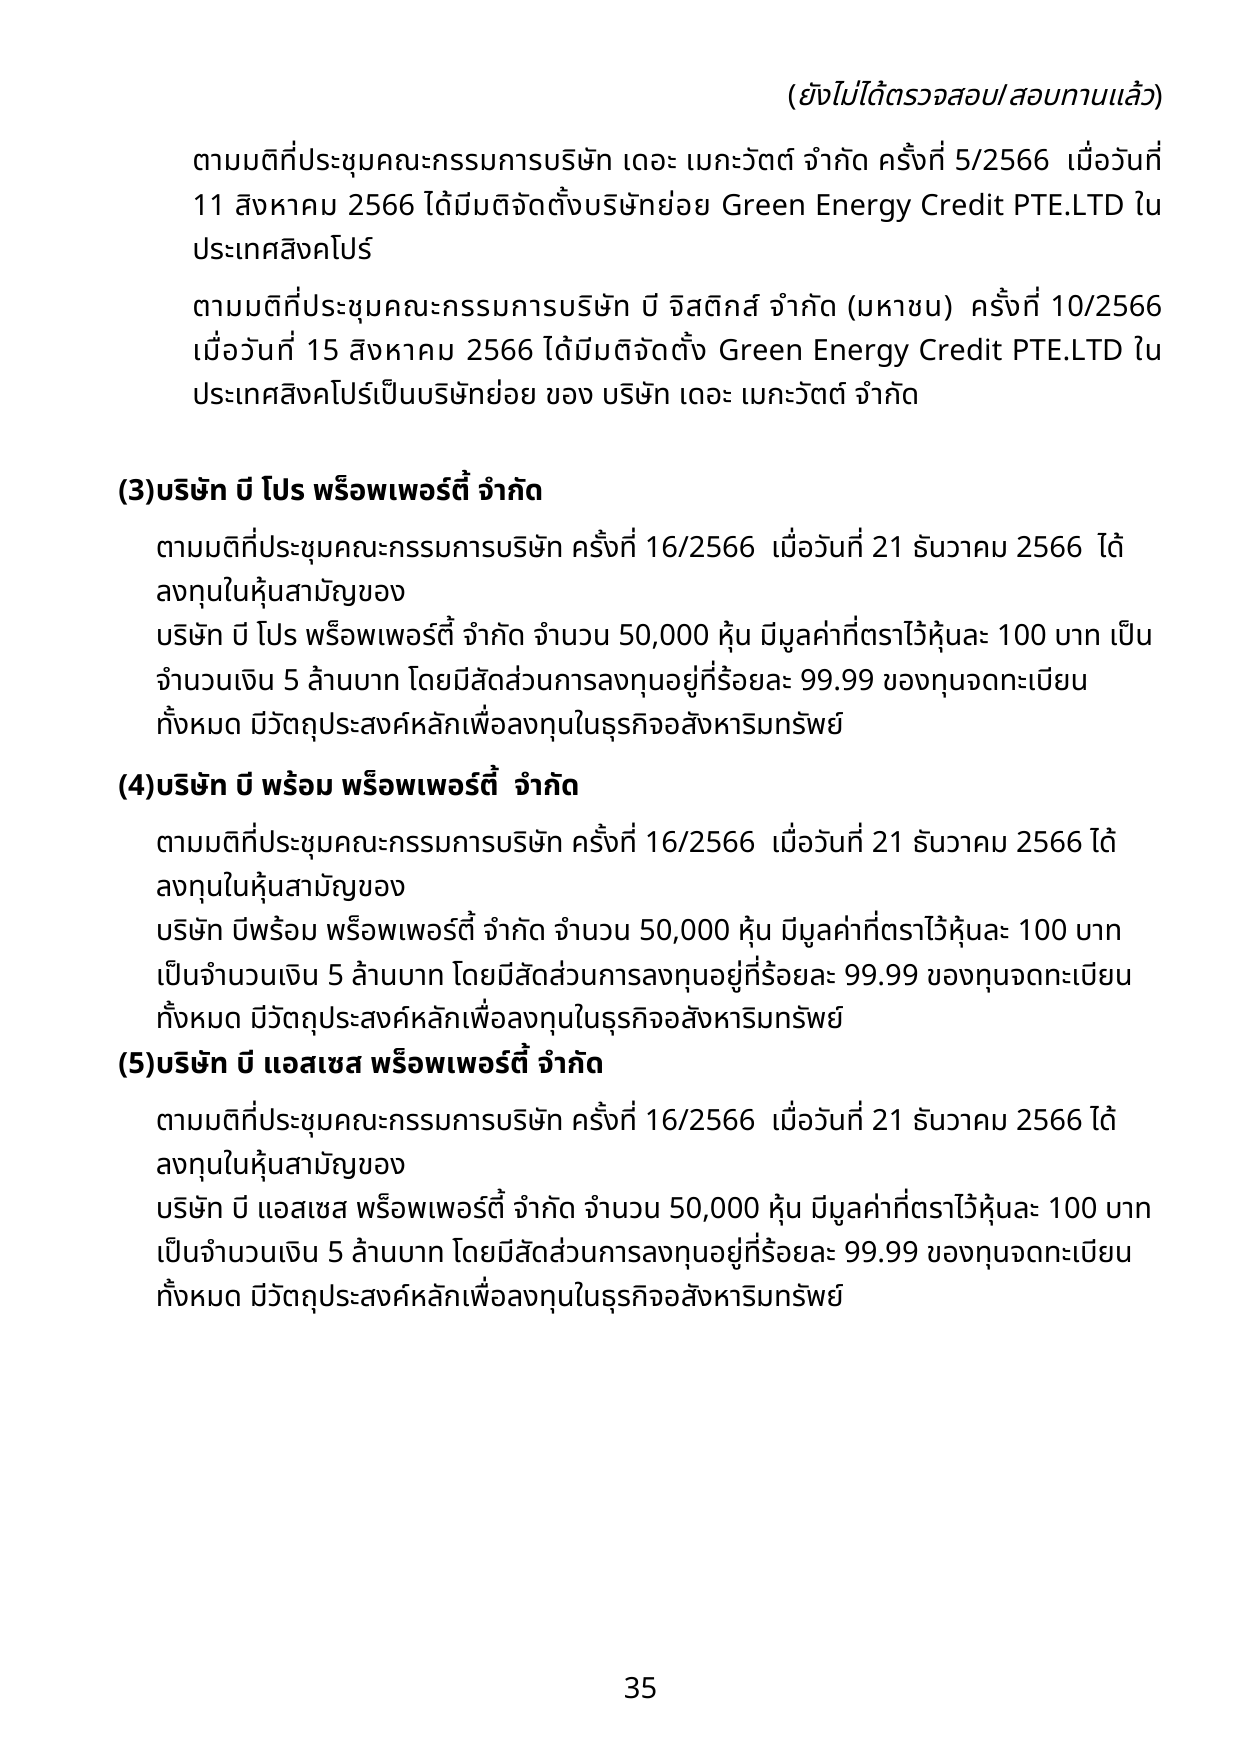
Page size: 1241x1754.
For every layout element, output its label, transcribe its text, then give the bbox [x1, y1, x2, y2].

list ตามมติที่ประชุมคณะกรรมการบริษัท ครั้งที่ 16/2566 เมื่อวันที่ 21 ธันวาคม 2566 ได้ลงทุนในหุ้นสามัญของ บริษัท บี แอสเซส พร็อพเพอร์ตี้ จำกัด จำนวน 50,000 หุ้น มีมูลค่าที่ตราไว้หุ้นละ 100 บาท เป็นจำนวนเงิน 5 ล้านบาท โดยมีสัดส่วนการลงทุนอยู่ที่ร้อยละ 99.99 ของทุนจดทะเบียนทั้งหมด มีวัตถุประสงค์หลักเพื่อลงทุนในธุรกิจอสังหาริมทรัพย์ [156, 1099, 1162, 1320]
text ตามมติที่ประชุมคณะกรรมการบริษัท เดอะ เมกะวัตต์ จำกัด ครั้งที่ 5/2566 เมื่อวันที่ 11 สิงหาคม 2566 ได้มีมติจัดตั้งบริษัทย่อย Green Energy Credit PTE.LTD ในประเทศสิงคโปร์ [192, 140, 1162, 272]
list ตามมติที่ประชุมคณะกรรมการบริษัท ครั้งที่ 16/2566 เมื่อวันที่ 21 ธันวาคม 2566 ได้ลงทุนในหุ้นสามัญของ บริษัท บีพร้อม พร็อพเพอร์ตี้ จำกัด จำนวน 50,000 หุ้น มีมูลค่าที่ตราไว้หุ้นละ 100 บาท เป็นจำนวนเงิน 5 ล้านบาท โดยมีสัดส่วนการลงทุนอยู่ที่ร้อยละ 99.99 ของทุนจดทะเบียนทั้งหมด มีวัตถุประสงค์หลักเพื่อลงทุนในธุรกิจอสังหาริมทรัพย์ [156, 821, 1162, 1042]
list ตามมติที่ประชุมคณะกรรมการบริษัท ครั้งที่ 16/2566 เมื่อวันที่ 21 ธันวาคม 2566 ได้ลงทุนในหุ้นสามัญของ บริษัท บี โปร พร็อพเพอร์ตี้ จำกัด จำนวน 50,000 หุ้น มีมูลค่าที่ตราไว้หุ้นละ 100 บาท เป็นจำนวนเงิน 5 ล้านบาท โดยมีสัดส่วนการลงทุนอยู่ที่ร้อยละ 99.99 ของทุนจดทะเบียนทั้งหมด มีวัตถุประสงค์หลักเพื่อลงทุนในธุรกิจอสังหาริมทรัพย์ [156, 526, 1162, 747]
list บริษัท บี โปร พร็อพเพอร์ตี้ จำกัด [118, 469, 1210, 514]
list บริษัท บี แอสเซส พร็อพเพอร์ตี้ จำกัด [118, 1042, 1210, 1086]
list บริษัท บี พร้อม พร็อพเพอร์ตี้ จำกัด [118, 764, 1210, 809]
text ตามมติที่ประชุมคณะกรรมการบริษัท บี จิสติกส์ จำกัด (มหาชน) ครั้งที่ 10/2566 เมื่อวันที่ 15 สิงหาคม 2566 ได้มีมติจัดตั้ง Green Energy Credit PTE.LTD ในประเทศสิงคโปร์เป็นบริษัทย่อย ของ บริษัท เดอะ เมกะวัตต์ จำกัด [192, 285, 1162, 417]
